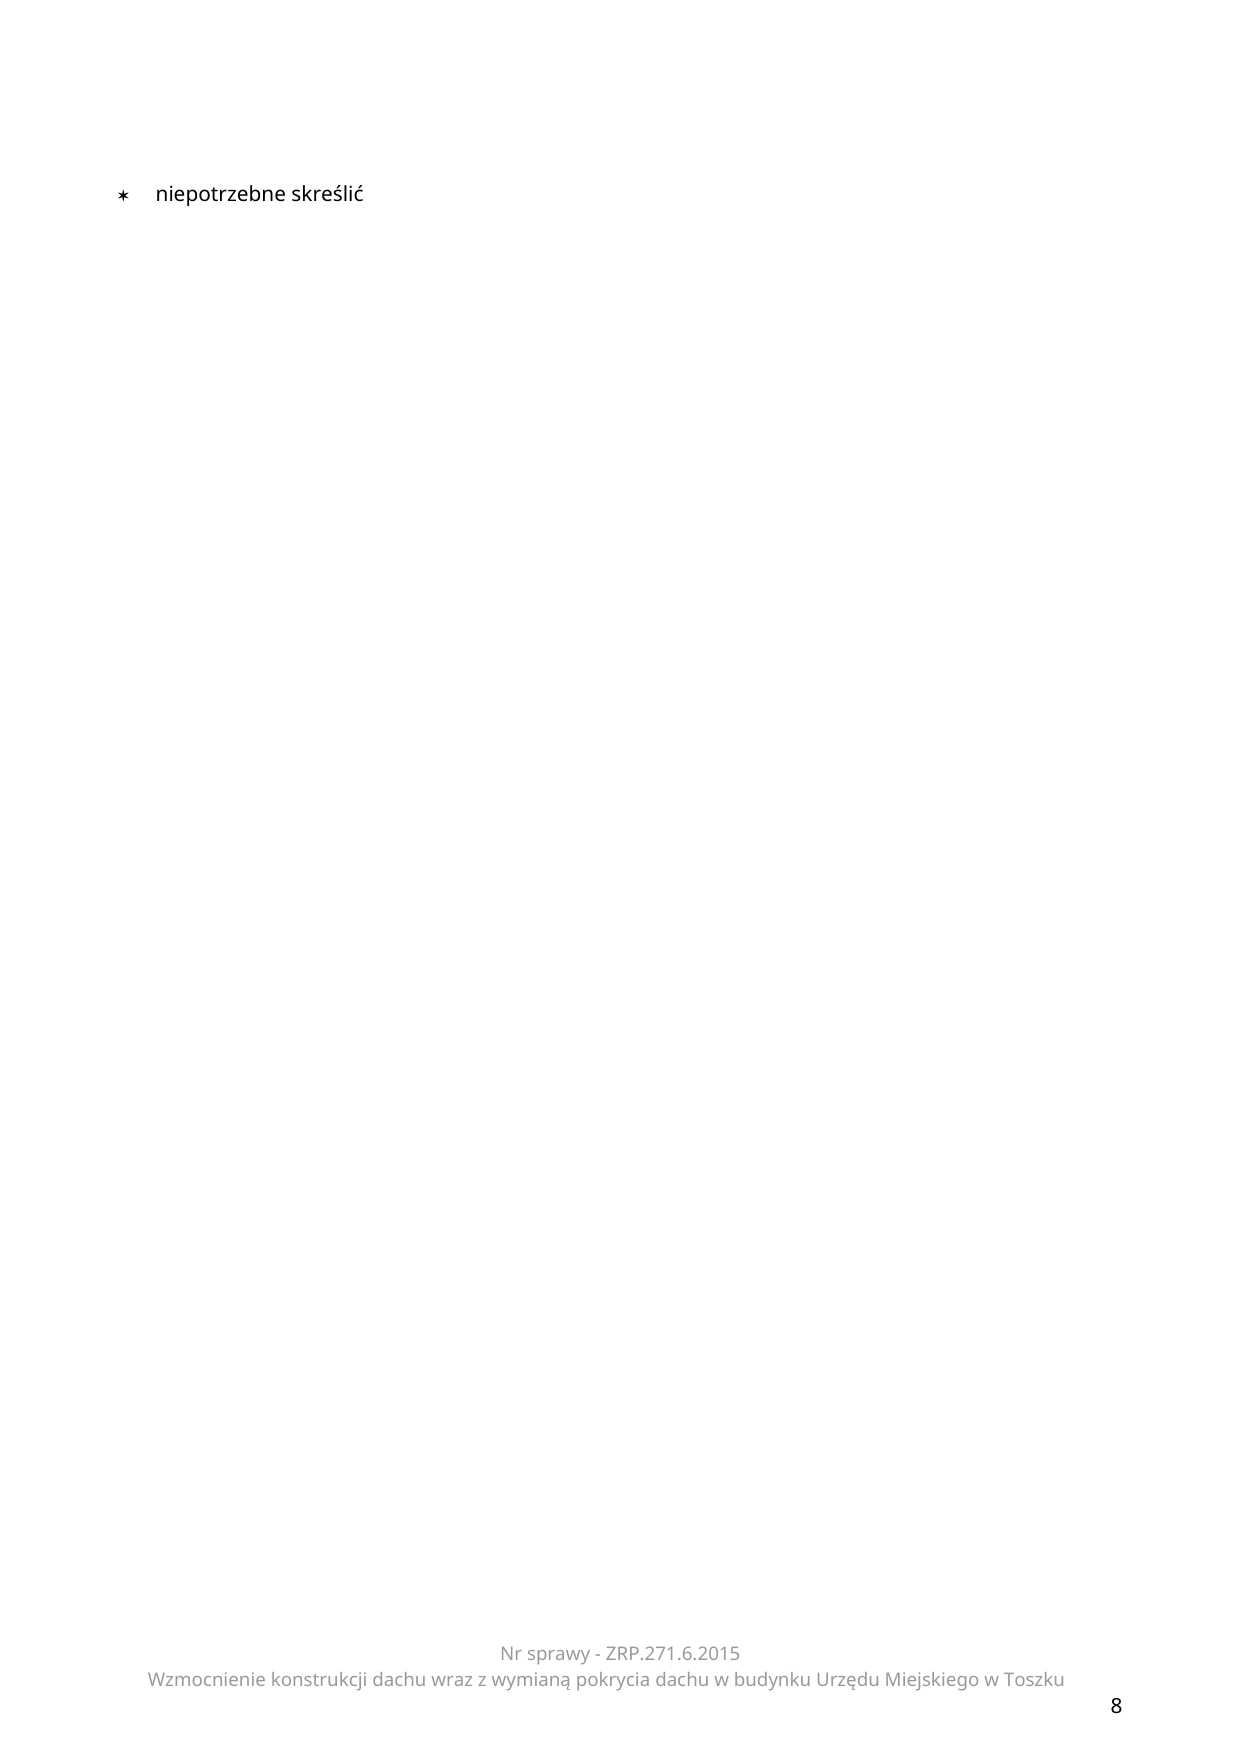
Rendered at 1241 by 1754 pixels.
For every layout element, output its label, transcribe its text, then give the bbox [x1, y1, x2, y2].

list niepotrzebne skreślić [118, 179, 1122, 208]
